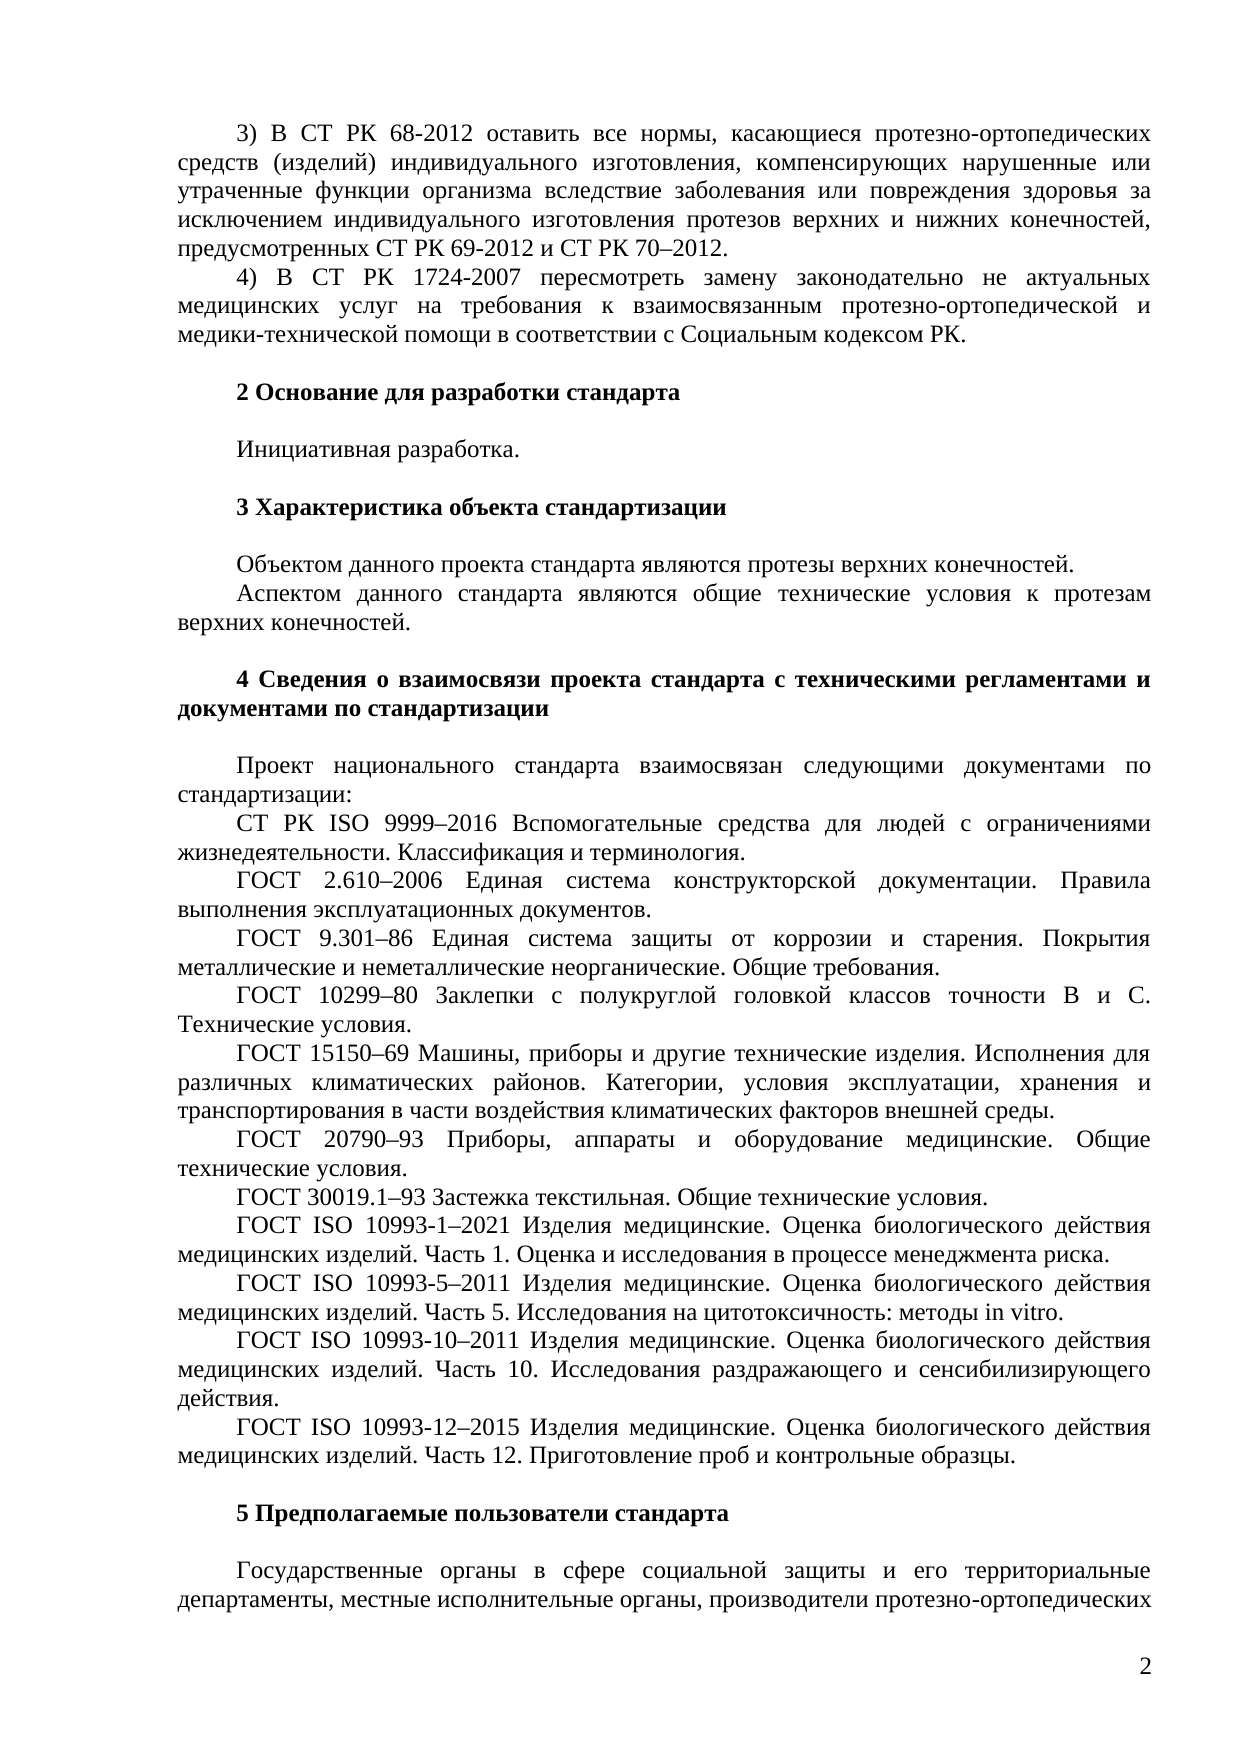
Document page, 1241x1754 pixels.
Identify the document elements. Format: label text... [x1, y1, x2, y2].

text ГОСТ ISO 10993-12–2015 Изделия медицинские. Оценка биологического действия медицинских изделий. Часть 12. Приготовление проб и контрольные образцы. [177, 1412, 1152, 1469]
text ГОСТ 20790–93 Приборы, аппараты и оборудование медицинские. Общие технические условия. [177, 1124, 1152, 1182]
text ГОСТ ISO 10993-1–2021 Изделия медицинские. Оценка биологического действия медицинских изделий. Часть 1. Оценка и исследования в процессе менеджмента риска. [177, 1211, 1152, 1268]
text Объектом данного проекта стандарта являются протезы верхних конечностей. [177, 549, 1152, 578]
text ГОСТ 10299–80 Заклепки с полукруглой головкой классов точности В и С. Технические условия. [177, 981, 1152, 1038]
text 5 Предполагаемые пользователи стандарта [177, 1498, 1152, 1527]
text ГОСТ ISO 10993-5–2011 Изделия медицинские. Оценка биологического действия медицинских изделий. Часть 5. Исследования на цитотоксичность: методы in vitro. [177, 1268, 1152, 1326]
text Проект национального стандарта взаимосвязан следующими документами по стандартизации: [177, 751, 1152, 808]
text ГОСТ ISO 10993-10–2011 Изделия медицинские. Оценка биологического действия медицинских изделий. Часть 10. Исследования раздражающего и сенсибилизирующего действия. [177, 1326, 1152, 1412]
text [177, 1556, 1152, 1613]
text 3) В СТ РК 68-2012 оставить все нормы, касающиеся протезно-ортопедических средств (изделий) индивидуального изготовления, компенсирующих нарушенные или утраченные функции организма вследствие заболевания или повреждения здоровья за исключением индивидуального изготовления протезов верхних и нижних конечностей, предусмотренных СТ РК 69-2012 и СТ РК 70–2012. [177, 118, 1152, 262]
text ГОСТ 15150–69 Машины, приборы и другие технические изделия. Исполнения для различных климатических районов. Категории, условия эксплуатации, хранения и транспортирования в части воздействия климатических факторов внешней среды. [177, 1038, 1152, 1124]
text 4) В СТ РК 1724-2007 пересмотреть замену законодательно не актуальных медицинских услуг на требования к взаимосвязанным протезно-ортопедической и медики-технической помощи в соответствии с Социальным кодексом РК. [177, 262, 1152, 348]
text ГОСТ 2.610–2006 Единая система конструкторской документации. Правила выполнения эксплуатационных документов. [177, 866, 1152, 923]
text 2 Основание для разработки стандарта [177, 377, 1152, 406]
text 4 Сведения о взаимосвязи проекта стандарта с техническими регламентами и документами по стандартизации [177, 664, 1152, 722]
text СТ РК ISO 9999–2016 Вспомогательные средства для людей с ограничениями жизнедеятельности. Классификация и терминология. [177, 808, 1152, 866]
text Аспектом данного стандарта являются общие технические условия к протезам верхних конечностей. [177, 578, 1152, 636]
text ГОСТ 9.301–86 Единая система защиты от коррозии и старения. Покрытия металлические и неметаллические неорганические. Общие требования. [177, 923, 1152, 981]
text Инициативная разработка. [177, 434, 1152, 463]
text ГОСТ 30019.1–93 Застежка текстильная. Общие технические условия. [177, 1182, 1152, 1211]
text 3 Характеристика объекта стандартизации [177, 492, 1152, 521]
